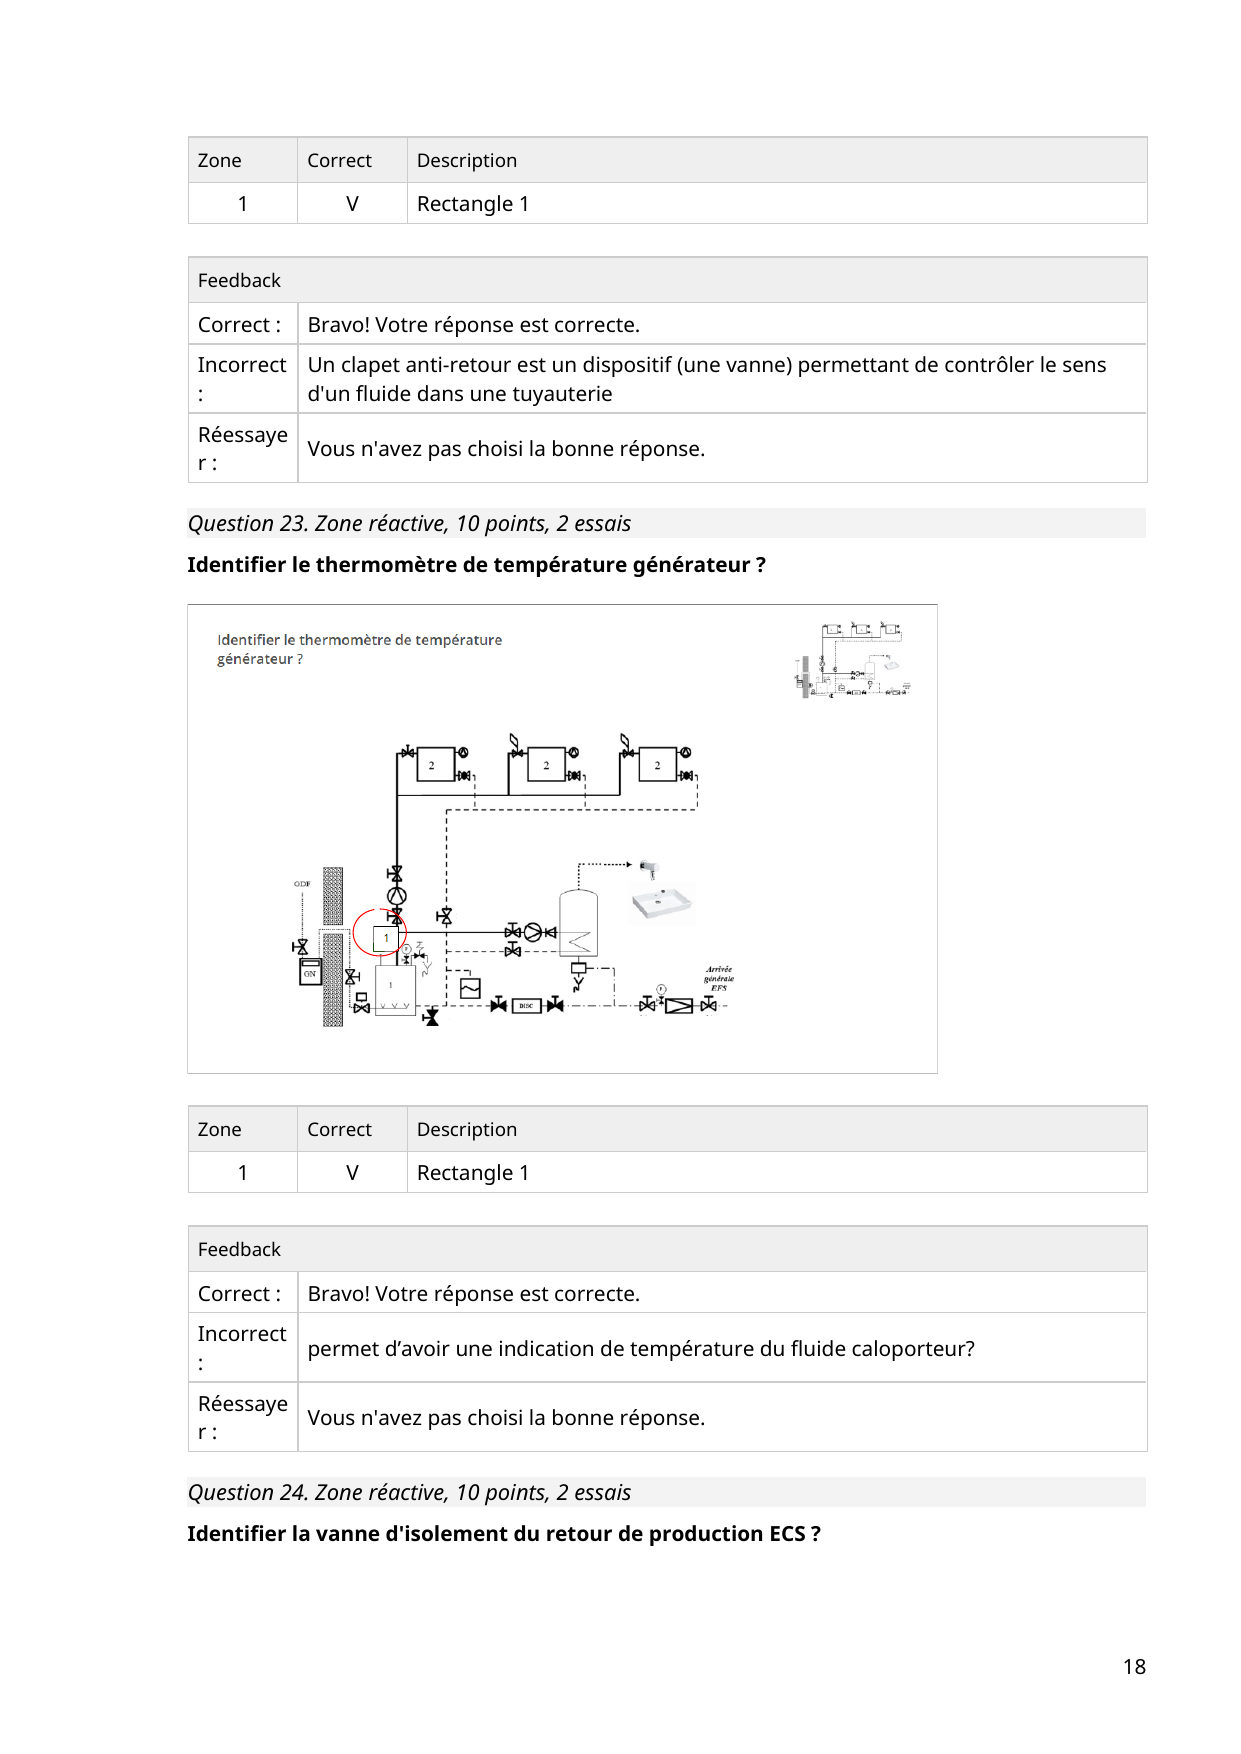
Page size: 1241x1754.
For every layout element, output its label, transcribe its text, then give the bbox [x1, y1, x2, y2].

table_header Correct [298, 1107, 407, 1151]
table_header Description [408, 138, 1147, 182]
subtitle Question 24. Zone réactive, 10 points, 2 essais [187, 1477, 1146, 1507]
table_cell Bravo! Votre réponse est correcte. [299, 1271, 1147, 1312]
table_cell Vous n'avez pas choisi la bonne réponse. [299, 412, 1147, 482]
table_cell 1 [189, 183, 297, 223]
table_header Description [408, 1107, 1147, 1151]
text Identifier le thermomètre de température générateur ? [187, 550, 1146, 579]
table_cell Un clapet anti-retour est un dispositif (une vanne) permettant de contrôler le sens d'un fluide dans une tuyauterie [299, 343, 1147, 412]
table_header Correct [298, 138, 407, 182]
table_cell Incorrect : [189, 345, 297, 412]
table_cell Réessayer : [189, 1383, 297, 1451]
table_header Zone [189, 138, 297, 182]
table_cell Correct : [189, 1272, 297, 1312]
table_header Feedback [189, 258, 1147, 302]
table_cell Rectangle 1 [408, 182, 1147, 223]
table_cell 1 [189, 1152, 297, 1192]
table_cell V [298, 1152, 407, 1192]
table_cell permet d’avoir une indication de température du fluide caloporteur? [299, 1312, 1147, 1381]
table_cell Réessayer : [189, 414, 297, 482]
table_cell V [298, 183, 407, 223]
picture [187, 604, 938, 1074]
subtitle Question 23. Zone réactive, 10 points, 2 essais [187, 508, 1146, 538]
table_cell Bravo! Votre réponse est correcte. [299, 302, 1147, 343]
table_cell Incorrect : [189, 1313, 297, 1381]
table_header Zone [189, 1107, 297, 1151]
table_cell Vous n'avez pas choisi la bonne réponse. [299, 1381, 1147, 1451]
table_cell Rectangle 1 [408, 1151, 1147, 1192]
table_header Feedback [189, 1227, 1147, 1271]
text Identifier la vanne d'isolement du retour de production ECS ? [187, 1519, 1146, 1548]
table_cell Correct : [189, 303, 297, 343]
